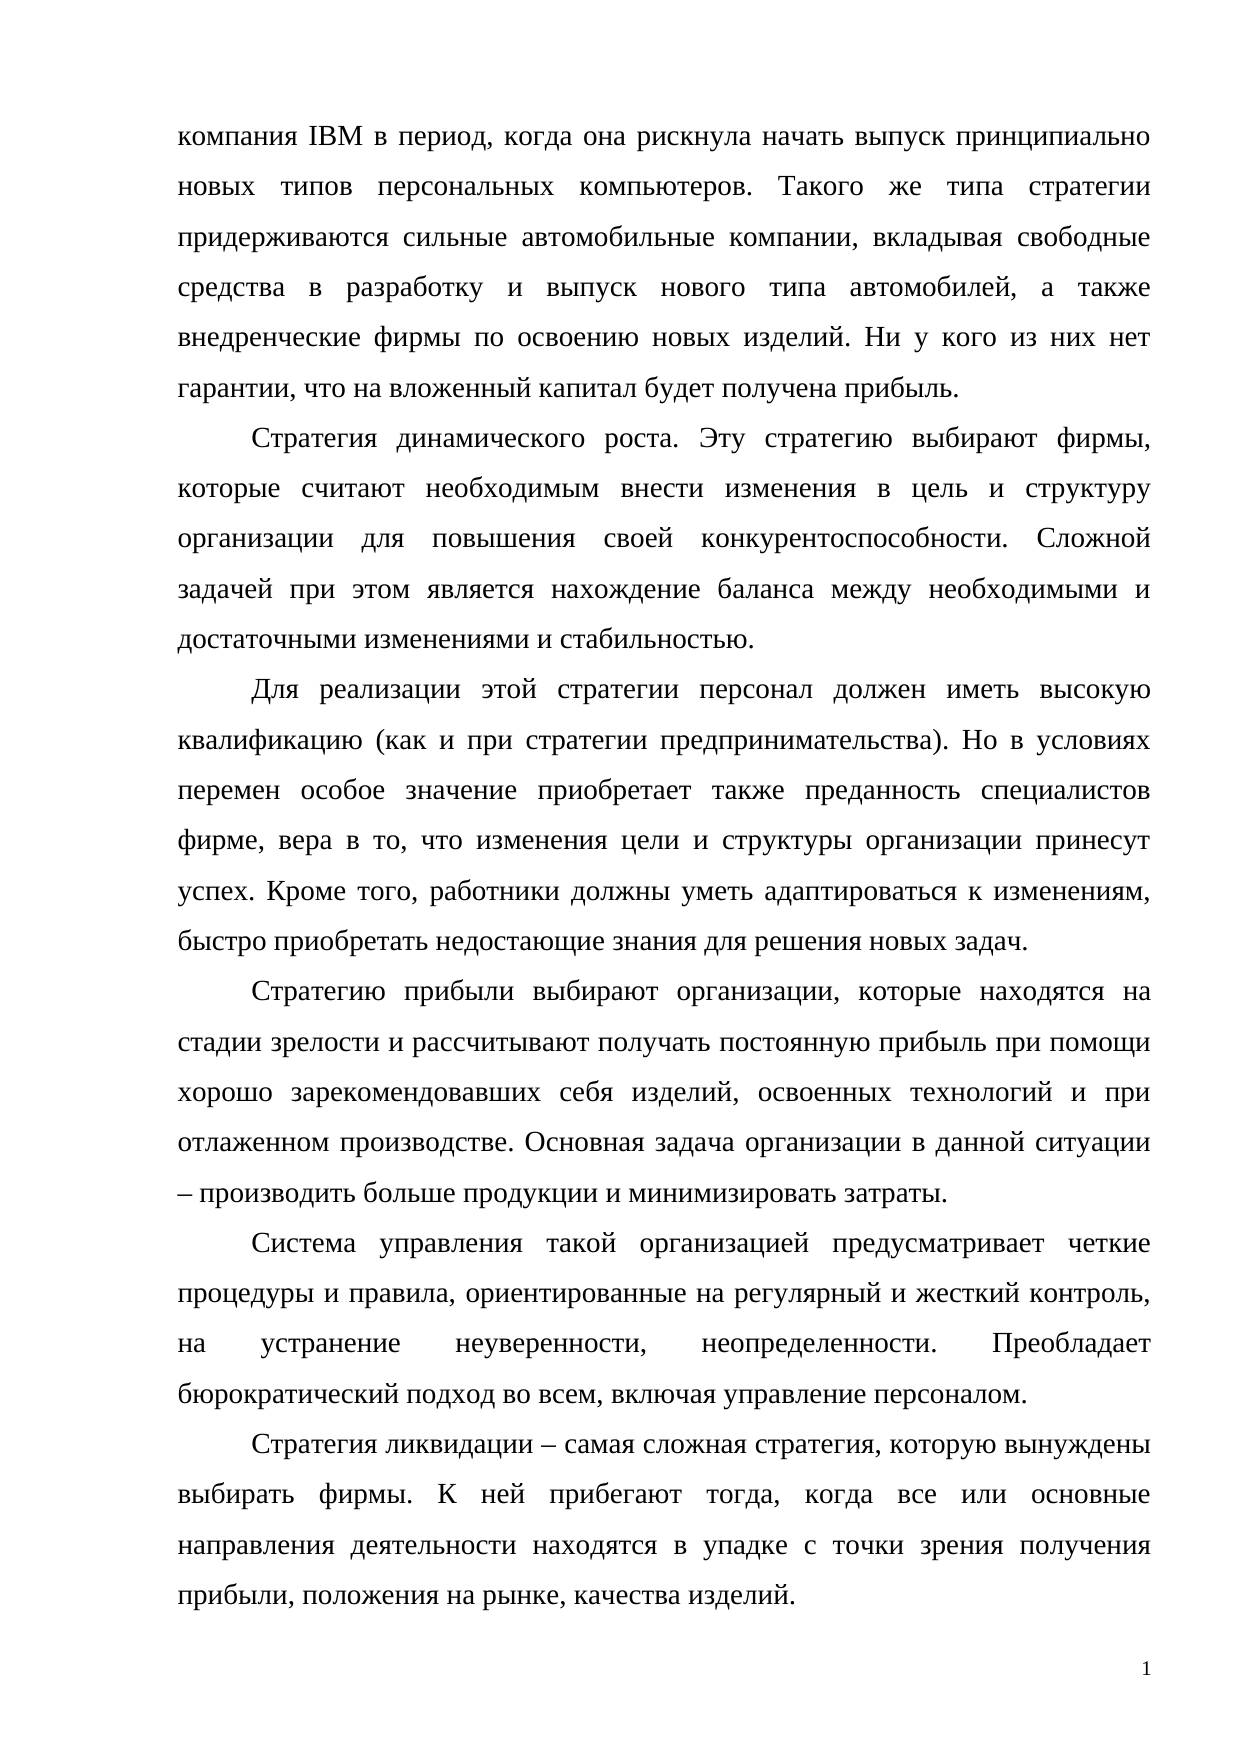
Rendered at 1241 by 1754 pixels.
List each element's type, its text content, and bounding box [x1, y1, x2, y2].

text Для реализации этой стратегии персонал должен иметь высокую квалификацию (как и при стратегии предпринимательства). Но в условиях перемен особое значение приобретает также преданность специалистов фирме, вера в то, что изменения цели и структуры организации принесут успех. Кроме того, работники должны уметь адаптироваться к изменениям, быстро приобретать недостающие знания для решения новых задач. [177, 672, 1152, 957]
text Стратегию прибыли выбирают организации, которые находятся на стадии зрелости и рассчитывают получать постоянную прибыль при помощи хорошо зарекомендовавших себя изделий, освоенных технологий и при отлаженном производстве. Основная задача организации в данной ситуации – производить больше продукции и минимизировать затраты. [177, 973, 1152, 1208]
text Система управления такой организацией предусматривает четкие процедуры и правила, ориентированные на регулярный и жесткий контроль, на устранение неуверенности, неопределенности. Преобладает бюрократический подход во всем, включая управление персоналом. [177, 1225, 1152, 1409]
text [177, 118, 1152, 403]
text Стратегия ликвидации – самая сложная стратегия, которую вынуждены выбирать фирмы. К ней прибегают тогда, когда все или основные направления деятельности находятся в упадке с точки зрения получения прибыли, положения на рынке, качества изделий. [177, 1426, 1152, 1611]
text Стратегия динамического роста. Эту стратегию выбирают фирмы, которые считают необходимым внести изменения в цель и структуру организации для повышения своей конкурентоспособности. Сложной задачей при этом является нахождение баланса между необходимыми и достаточными изменениями и стабильностью. [177, 420, 1152, 655]
